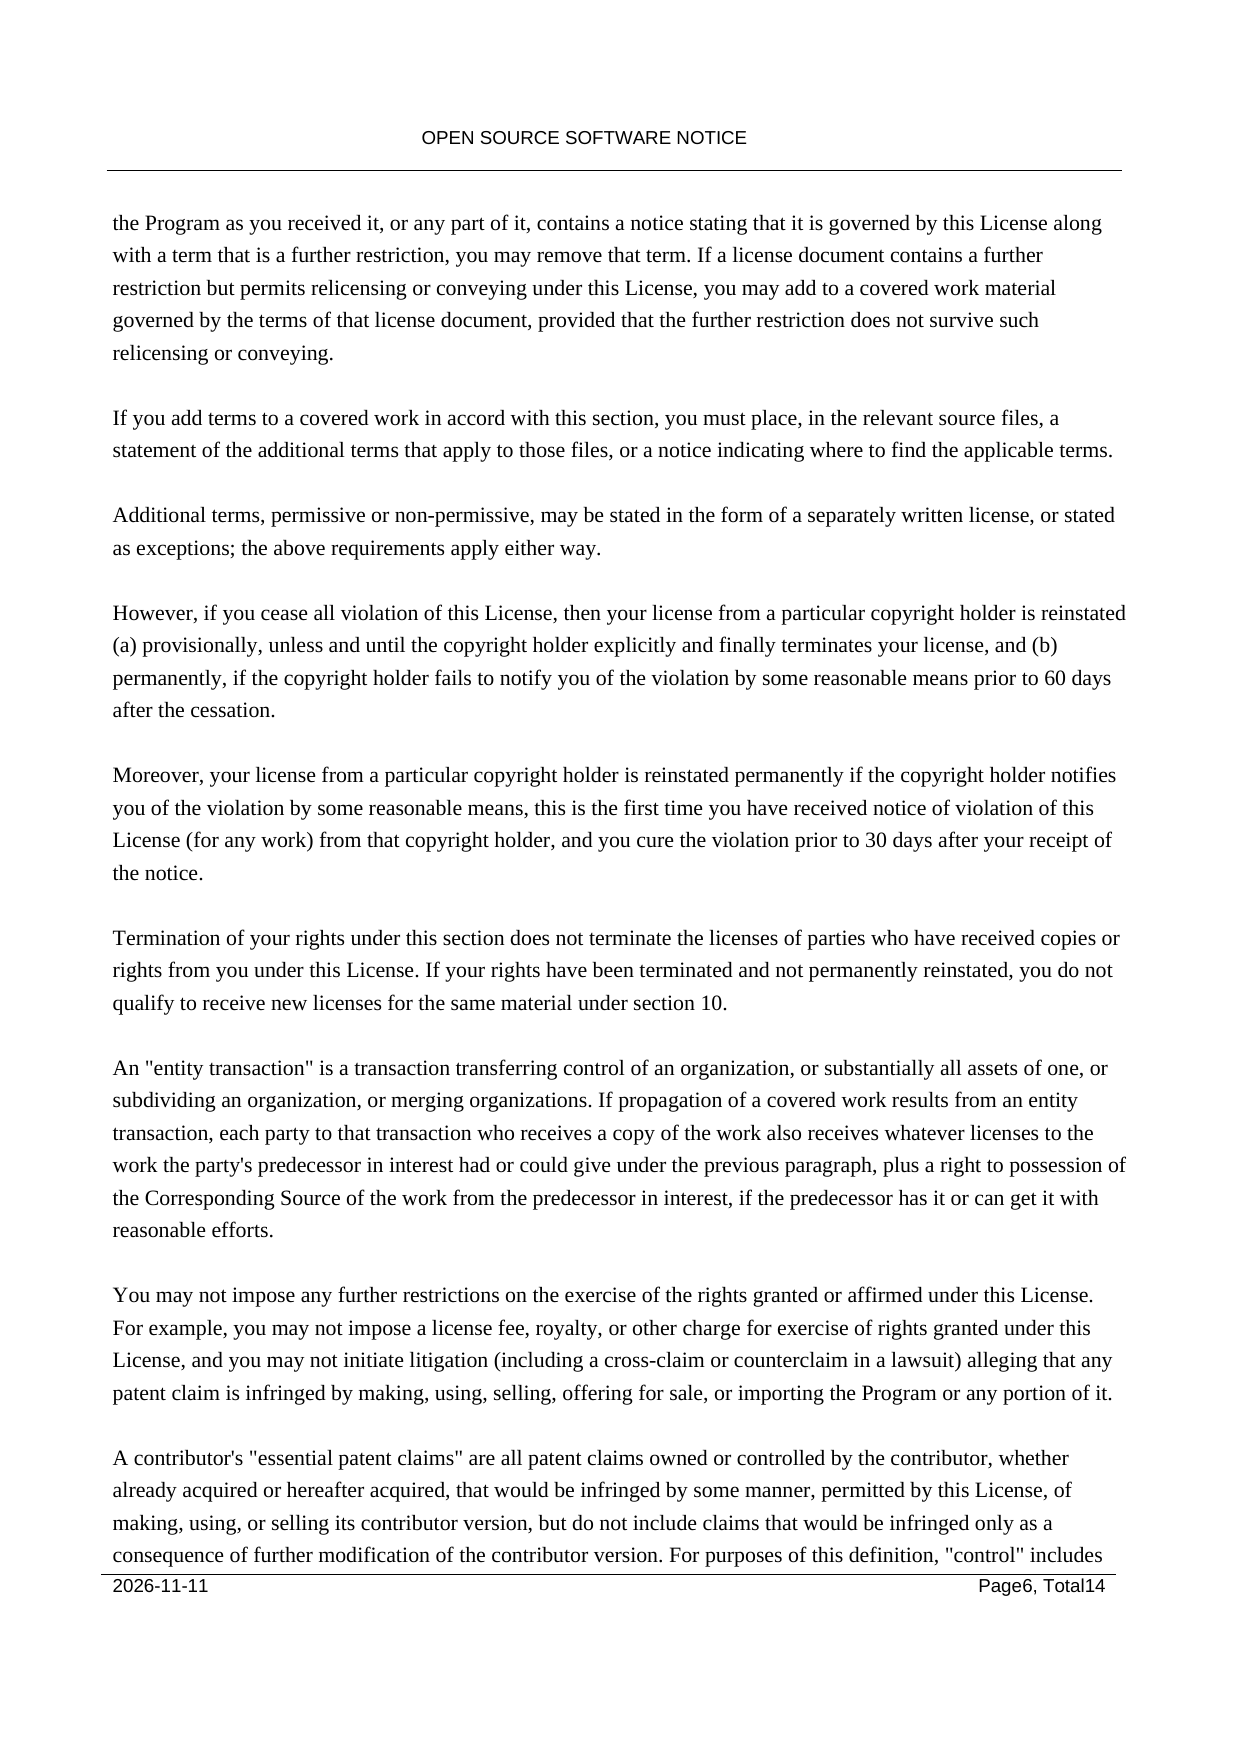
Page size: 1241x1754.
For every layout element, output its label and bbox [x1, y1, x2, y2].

text [112, 206, 1128, 1571]
